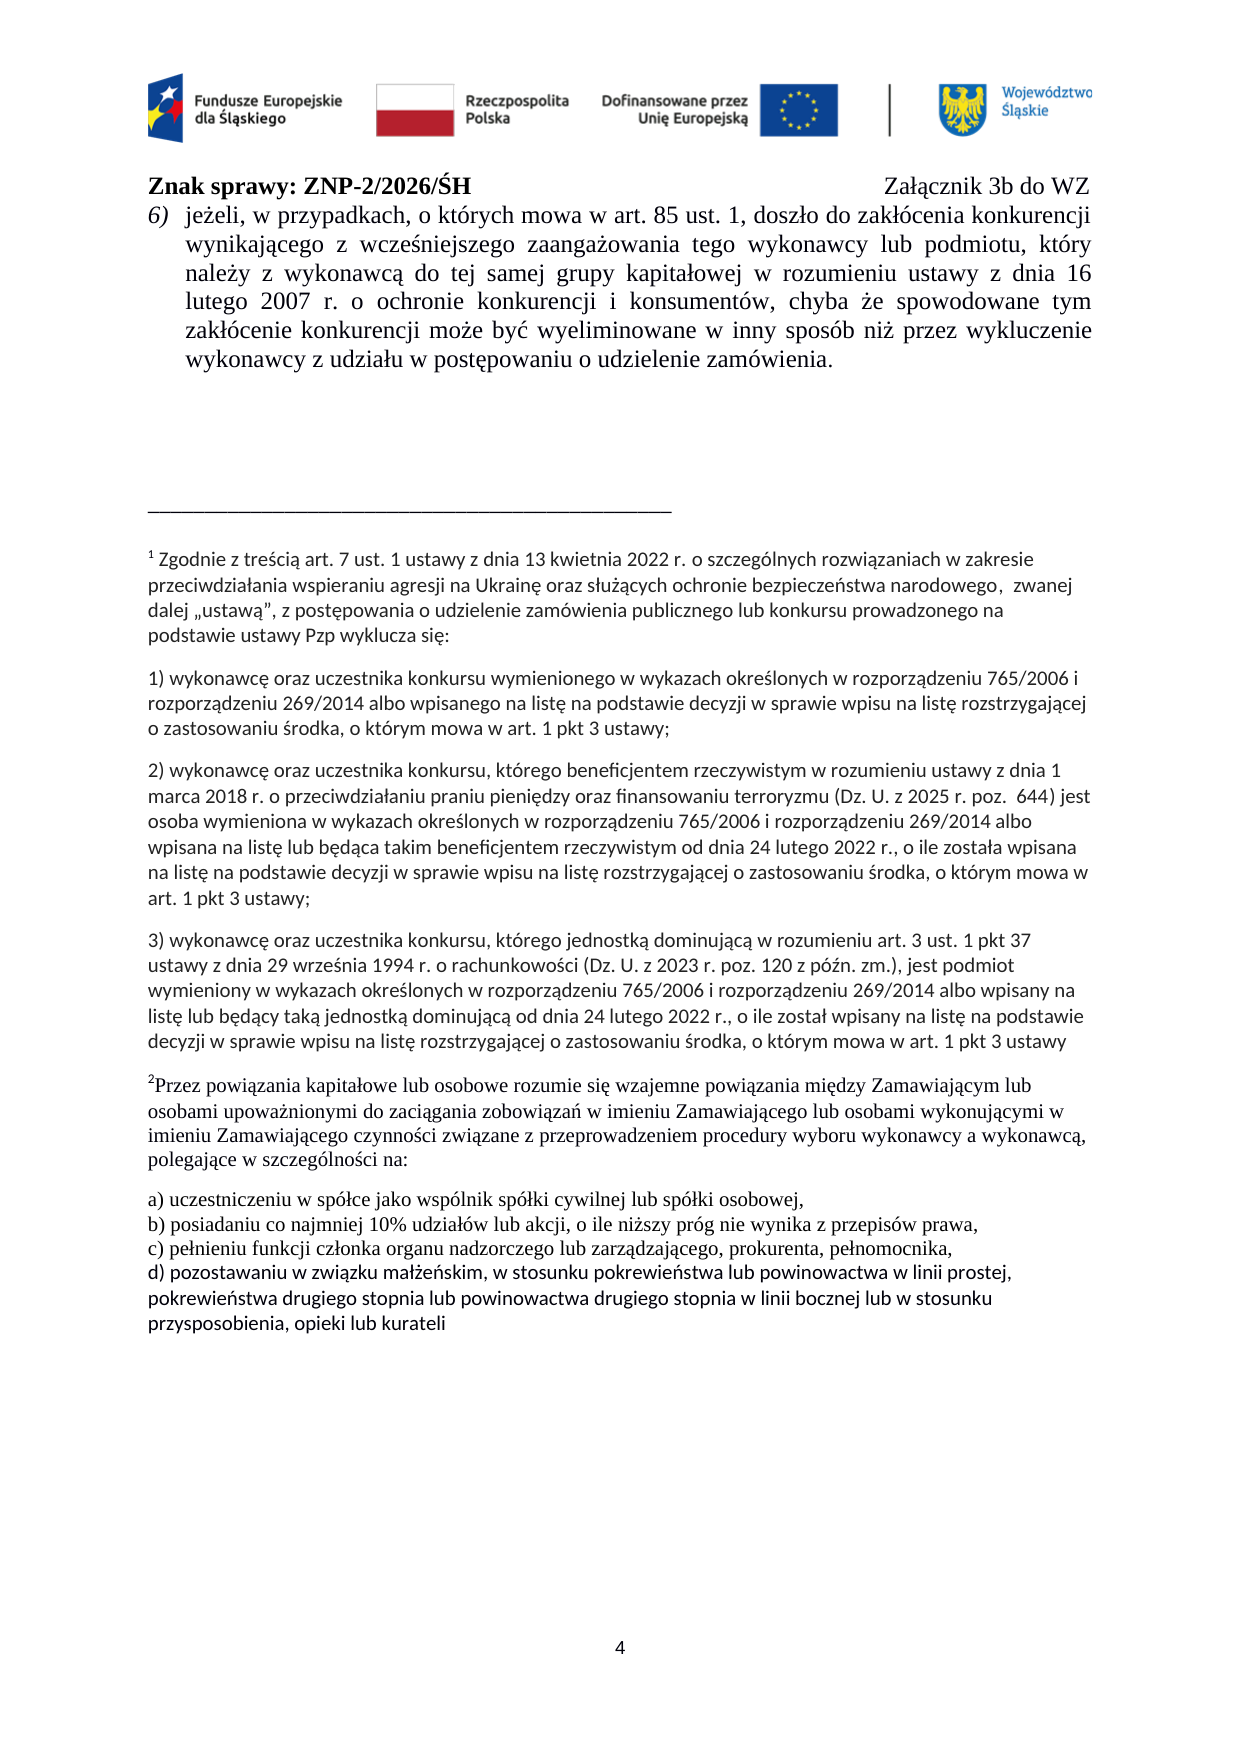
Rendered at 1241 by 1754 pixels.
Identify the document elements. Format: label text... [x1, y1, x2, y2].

text b) posiadaniu co najmniej 10% udziałów lub akcji, o ile niższy próg nie wynika z przepisów prawa, [148, 1211, 1093, 1236]
list jeżeli, w przypadkach, o których mowa w art. 85 ust. 1, doszło do zakłócenia konkurencji wynikającego z wcześniejszego zaangażowania tego wykonawcy lub podmiotu, który należy z wykonawcą do tej samej grupy kapitałowej w rozumieniu ustawy z dnia 16 lutego 2007 r. o ochronie konkurencji i konsumentów, chyba że spowodowane tym zakłócenie konkurencji może być wyeliminowane w inny sposób niż przez wykluczenie wykonawcy z udziału w postępowaniu o udzielenie zamówienia. [148, 200, 1093, 373]
picture [148, 73, 1093, 143]
text a) uczestniczeniu w spółce jako wspólnik spółki cywilnej lub spółki osobowej, [148, 1187, 1093, 1211]
text ______________________________________________ [148, 488, 1093, 516]
text d) pozostawaniu w związku małżeńskim, w stosunku pokrewieństwa lub powinowactwa w linii prostej, pokrewieństwa drugiego stopnia lub powinowactwa drugiego stopnia w linii bocznej lub w stosunku przysposobienia, opieki lub kurateli [148, 1259, 1093, 1336]
text 1 Zgodnie z treścią art. 7 ust. 1 ustawy z dnia 13 kwietnia 2022 r. o szczególnych rozwiązaniach w zakresie przeciwdziałania wspieraniu agresji na Ukrainę oraz służących ochronie bezpieczeństwa narodowego, zwanej dalej „ustawą”, z postępowania o udzielenie zamówienia publicznego lub konkursu prowadzonego na podstawie ustawy Pzp wyklucza się: [148, 546, 1093, 648]
text 1) wykonawcę oraz uczestnika konkursu wymienionego w wykazach określonych w rozporządzeniu 765/2006 i rozporządzeniu 269/2014 albo wpisanego na listę na podstawie decyzji w sprawie wpisu na listę rozstrzygającej o zastosowaniu środka, o którym mowa w art. 1 pkt 3 ustawy; [148, 665, 1093, 741]
text c) pełnieniu funkcji członka organu nadzorczego lub zarządzającego, prokurenta, pełnomocnika, [148, 1236, 1093, 1259]
text 3) wykonawcę oraz uczestnika konkursu, którego jednostką dominującą w rozumieniu art. 3 ust. 1 pkt 37 ustawy z dnia 29 września 1994 r. o rachunkowości (Dz. U. z 2023 r. poz. 120 z późn. zm.), jest podmiot wymieniony w wykazach określonych w rozporządzeniu 765/2006 i rozporządzeniu 269/2014 albo wpisany na listę lub będący taką jednostką dominującą od dnia 24 lutego 2022 r., o ile został wpisany na listę na podstawie decyzji w sprawie wpisu na listę rozstrzygającej o zastosowaniu środka, o którym mowa w art. 1 pkt 3 ustawy [148, 927, 1093, 1054]
text 2Przez powiązania kapitałowe lub osobowe rozumie się wzajemne powiązania między Zamawiającym lub osobami upoważnionymi do zaciągania zobowiązań w imieniu Zamawiającego lub osobami wykonującymi w imieniu Zamawiającego czynności związane z przeprowadzeniem procedury wyboru wykonawcy a wykonawcą, polegające w szczególności na: [148, 1071, 1093, 1171]
text 2) wykonawcę oraz uczestnika konkursu, którego beneficjentem rzeczywistym w rozumieniu ustawy z dnia 1 marca 2018 r. o przeciwdziałaniu praniu pieniędzy oraz finansowaniu terroryzmu (Dz. U. z 2025 r. poz. 644) jest osoba wymieniona w wykazach określonych w rozporządzeniu 765/2006 i rozporządzeniu 269/2014 albo wpisana na listę lub będąca takim beneficjentem rzeczywistym od dnia 24 lutego 2022 r., o ile została wpisana na listę na podstawie decyzji w sprawie wpisu na listę rozstrzygającej o zastosowaniu środka, o którym mowa w art. 1 pkt 3 ustawy; [148, 758, 1093, 910]
